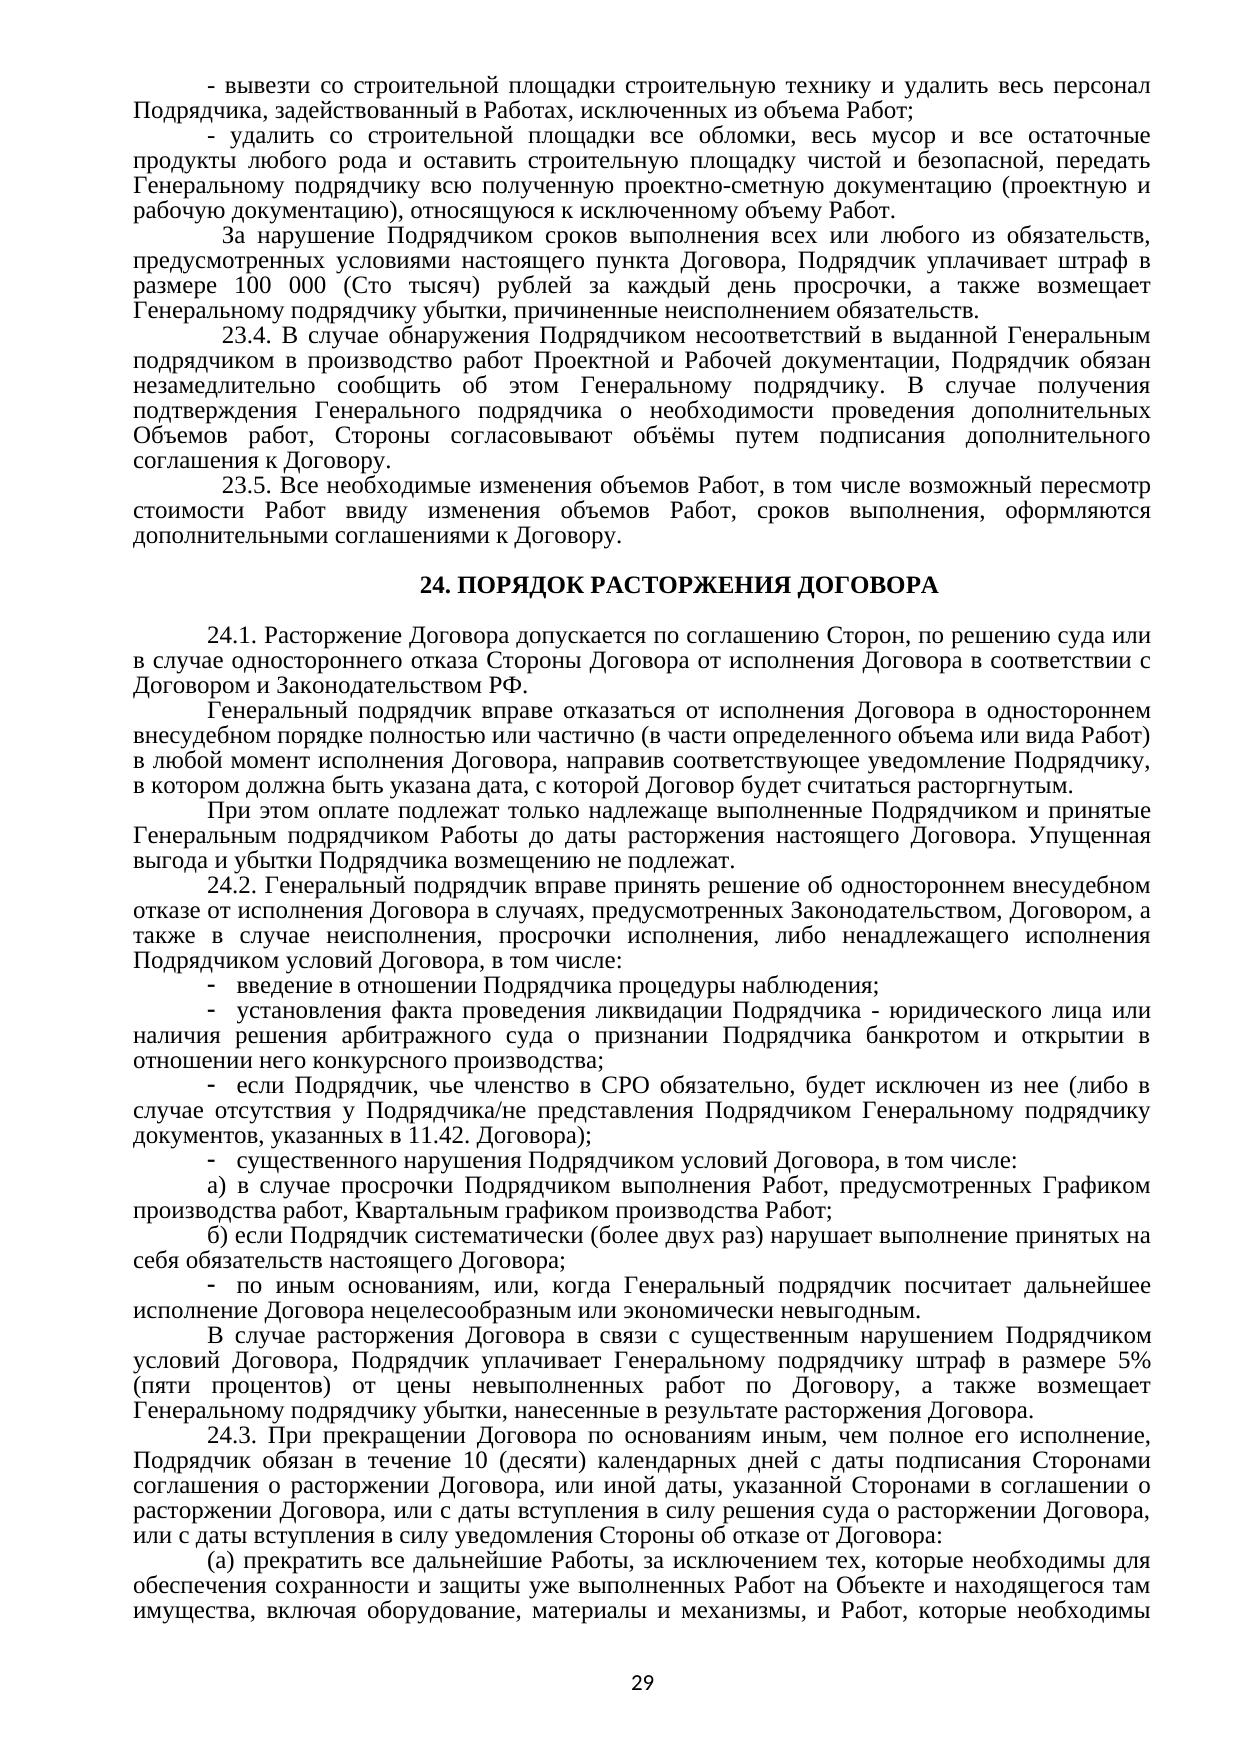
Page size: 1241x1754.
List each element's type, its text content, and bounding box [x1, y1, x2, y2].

list 24.3. При прекращении Договора по основаниям иным, чем полное его исполнение, Подрядчик обязан в течение 10 (десяти) календарных дней с даты подписания Сторонами соглашения о расторжении Договора, или иной даты, указанной Сторонами в соглашении о расторжении Договора, или с даты вступления в силу решения суда о расторжении Договора, или с даты вступления в силу уведомления Стороны об отказе от Договора: [133, 1424, 1152, 1549]
list установления факта проведения ликвидации Подрядчика - юридического лица или наличия решения арбитражного суда о признании Подрядчика банкротом и открытии в отношении него конкурсного производства; [133, 999, 1152, 1074]
text 24.1. Расторжение Договора допускается по соглашению Сторон, по решению суда или в случае одностороннего отказа Стороны Договора от исполнения Договора в соответствии с Договором и Законодательством РФ. [133, 624, 1152, 699]
list введение в отношении Подрядчика процедуры наблюдения; [133, 974, 1152, 999]
text 23.4. В случае обнаружения Подрядчиком несоответствий в выданной Генеральным подрядчиком в производство работ Проектной и Рабочей документации, Подрядчик обязан незамедлительно сообщить об этом Генеральному подрядчику. В случае получения подтверждения Генерального подрядчика о необходимости проведения дополнительных Объемов работ, Стороны согласовывают объёмы путем подписания дополнительного соглашения к Договору. [133, 324, 1152, 474]
text В случае расторжения Договора в связи с существенным нарушением Подрядчиком условий Договора, Подрядчик уплачивает Генеральному подрядчику штраф в размере 5% (пяти процентов) от цены невыполненных работ по Договору, а также возмещает Генеральному подрядчику убытки, нанесенные в результате расторжения Договора. [133, 1324, 1152, 1424]
text 24.2. Генеральный подрядчик вправе принять решение об одностороннем внесудебном отказе от исполнения Договора в случаях, предусмотренных Законодательством, Договором, а также в случае неисполнения, просрочки исполнения, либо ненадлежащего исполнения Подрядчиком условий Договора, в том числе: [133, 874, 1152, 974]
text - удалить со строительной площадки все обломки, весь мусор и все остаточные продукты любого рода и оставить строительную площадку чистой и безопасной, передать Генеральному подрядчику всю полученную проектно-сметную документацию (проектную и рабочую документацию), относящуюся к исключенному объему Работ. [133, 124, 1152, 224]
text Генеральный подрядчик вправе отказаться от исполнения Договора в одностороннем внесудебном порядке полностью или частично (в части определенного объема или вида Работ) в любой момент исполнения Договора, направив соответствующее уведомление Подрядчику, в котором должна быть указана дата, с которой Договор будет считаться расторгнутым. [133, 699, 1152, 799]
text При этом оплате подлежат только надлежаще выполненные Подрядчиком и принятые Генеральным подрядчиком Работы до даты расторжения настоящего Договора. Упущенная выгода и убытки Подрядчика возмещению не подлежат. [133, 799, 1152, 874]
text За нарушение Подрядчиком сроков выполнения всех или любого из обязательств, предусмотренных условиями настоящего пункта Договора, Подрядчик уплачивает штраф в размере 100 000 (Сто тысяч) рублей за каждый день просрочки, а также возмещает Генеральному подрядчику убытки, причиненные неисполнением обязательств. [133, 224, 1152, 324]
text а) в случае просрочки Подрядчиком выполнения Работ, предусмотренных Графиком производства работ, Квартальным графиком производства Работ; [133, 1174, 1152, 1224]
text - вывезти со строительной площадки строительную технику и удалить весь персонал Подрядчика, задействованный в Работах, исключенных из объема Работ; [133, 74, 1152, 124]
text 24. ПОРЯДОК РАСТОРЖЕНИЯ ДОГОВОРА [133, 574, 1152, 599]
list существенного нарушения Подрядчиком условий Договора, в том числе: [133, 1149, 1152, 1174]
list по иным основаниям, или, когда Генеральный подрядчик посчитает дальнейшее исполнение Договора нецелесообразным или экономически невыгодным. [133, 1274, 1152, 1324]
list если Подрядчик, чье членство в СРО обязательно, будет исключен из нее (либо в случае отсутствия у Подрядчика/не представления Подрядчиком Генеральному подрядчику документов, указанных в 11.42. Договора); [133, 1074, 1152, 1149]
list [133, 1549, 1152, 1624]
text 23.5. Все необходимые изменения объемов Работ, в том числе возможный пересмотр стоимости Работ ввиду изменения объемов Работ, сроков выполнения, оформляются дополнительными соглашениями к Договору. [133, 474, 1152, 549]
text б) если Подрядчик систематически (более двух раз) нарушает выполнение принятых на себя обязательств настоящего Договора; [133, 1224, 1152, 1274]
